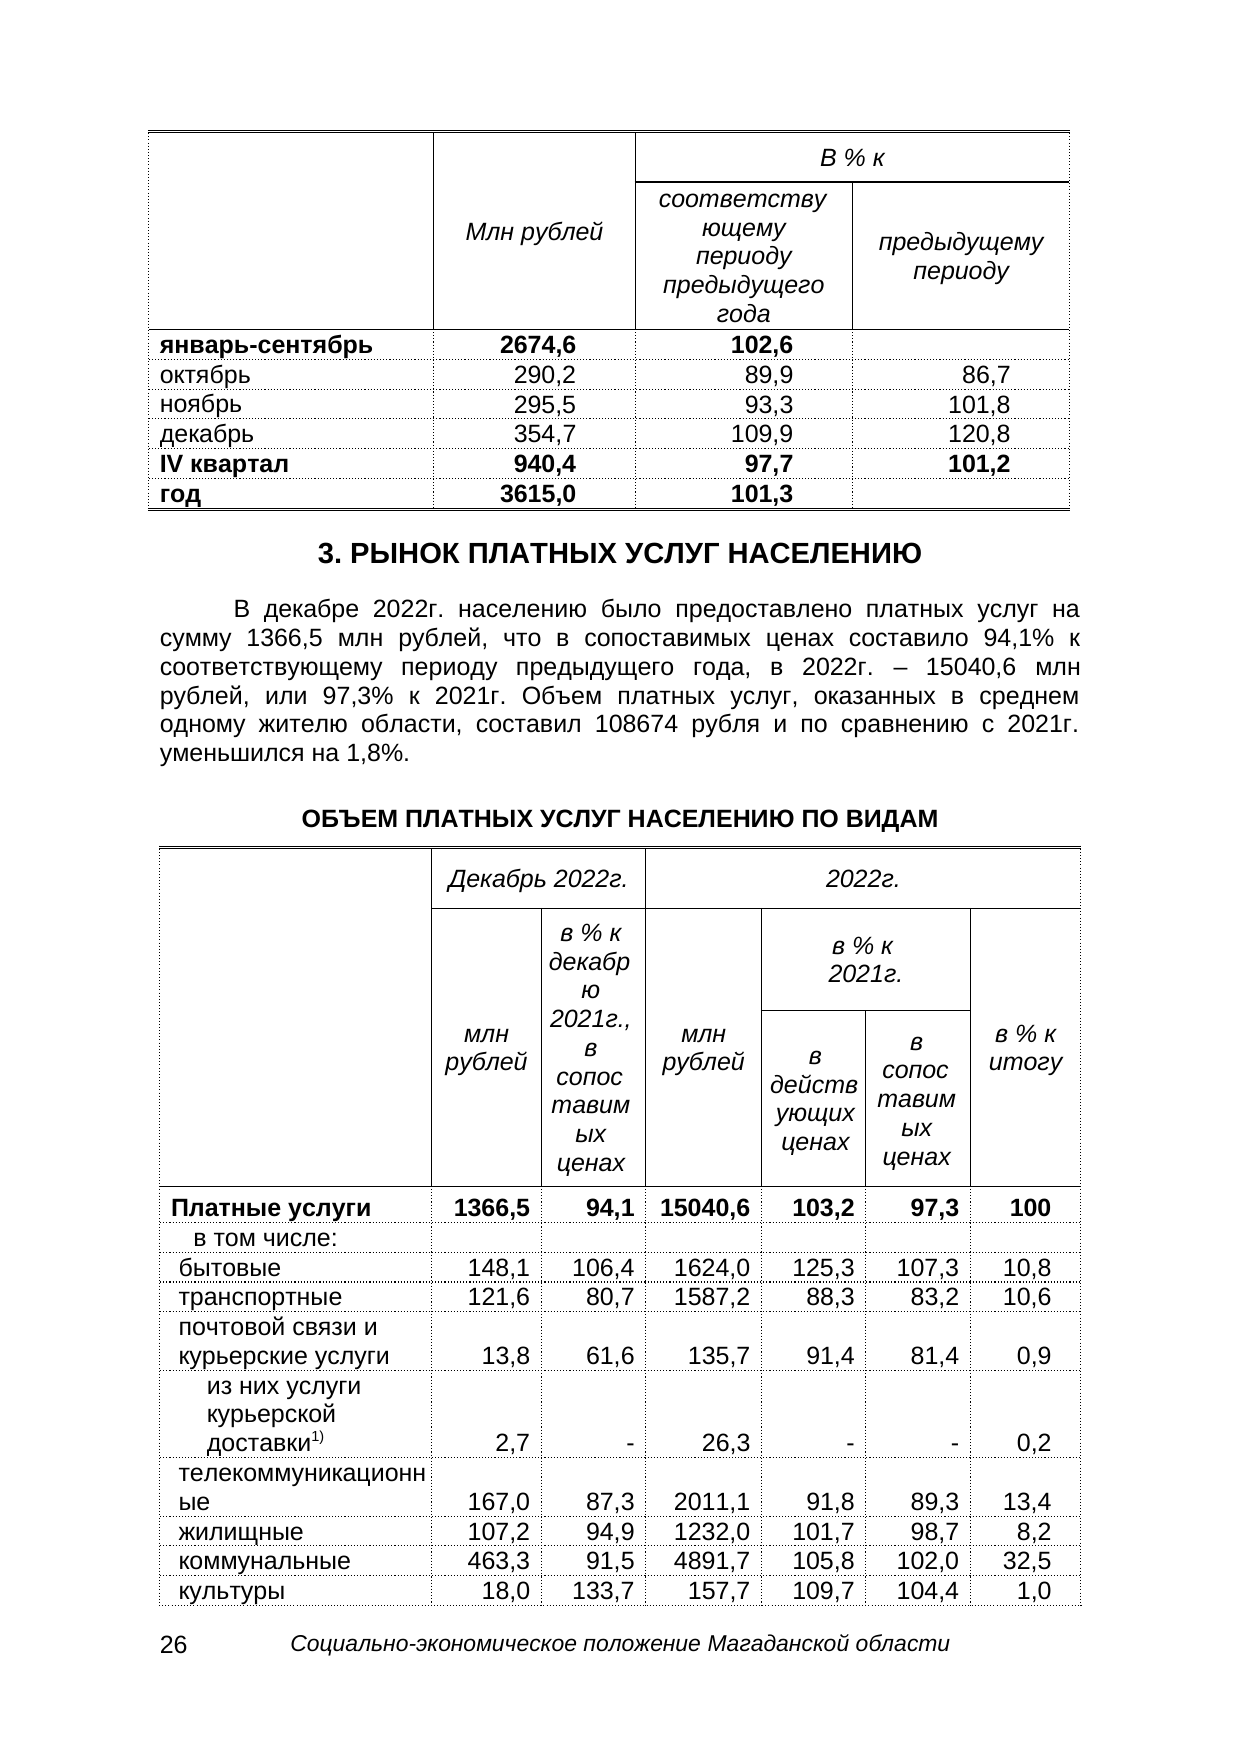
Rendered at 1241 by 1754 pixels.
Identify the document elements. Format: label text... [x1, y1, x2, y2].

table_cell культуры [160, 1575, 432, 1605]
table_cell 157,7 [646, 1575, 761, 1605]
table_cell 109,7 [761, 1575, 866, 1605]
table_cell [761, 1222, 866, 1252]
table_cell 91,4 [761, 1311, 866, 1370]
table_cell 15040,6 [646, 1187, 761, 1222]
table_cell [852, 478, 1069, 508]
table_cell 97,7 [635, 448, 852, 478]
table_header Декабрь 2022г. [432, 849, 645, 908]
table_cell 104,4 [866, 1575, 970, 1605]
table_cell 0,9 [970, 1311, 1081, 1370]
table_cell 91,5 [541, 1545, 646, 1575]
table_cell 32,5 [970, 1545, 1081, 1575]
table_cell 2674,6 [434, 330, 635, 359]
table_cell [541, 1222, 646, 1252]
table_cell декабрь [148, 418, 434, 448]
table_cell 88,3 [761, 1281, 866, 1311]
table_cell 4891,7 [646, 1545, 761, 1575]
table_cell 83,2 [866, 1281, 970, 1311]
table_cell 81,4 [866, 1311, 970, 1370]
table_cell в % к итогу [971, 909, 1081, 1186]
table_cell год [148, 478, 434, 508]
table_cell бытовые [160, 1252, 432, 1281]
table_cell октябрь [148, 359, 434, 388]
table_cell - [866, 1370, 970, 1457]
table_cell 94,1 [541, 1187, 646, 1222]
table_cell 109,9 [635, 418, 852, 448]
table_cell 106,4 [541, 1252, 646, 1281]
table_cell ноябрь [148, 389, 434, 418]
table_cell 133,7 [541, 1575, 646, 1605]
text В декабре 2022г. населению было предоставлено платных услуг на сумму 1366,5 млн рублей, что в сопоставимых ценах составило 94,1% к соответствующему периоду предыдущего года, в 2022г. – 15040,6 млн рублей, или 97,3% к 2021г. Объем платных услуг, оказанных в среднем одному жителю области, составил 108674 рубля и по сравнению с 2021г. уменьшился на 1,8%. [159, 594, 1081, 767]
table_cell - [541, 1370, 646, 1457]
table_cell [866, 1222, 970, 1252]
table_cell из них услуги курьерской доставки1) [160, 1370, 432, 1457]
table_cell в том числе: [160, 1222, 432, 1252]
table_cell 354,7 [434, 418, 635, 448]
table_cell в действующих ценах [762, 1011, 865, 1186]
table_cell 8,2 [970, 1516, 1081, 1545]
table_cell 290,2 [434, 359, 635, 388]
table_cell предыдущему периоду [853, 183, 1069, 329]
table_cell 120,8 [852, 418, 1069, 448]
table_cell 463,3 [432, 1545, 541, 1575]
table_cell 98,7 [866, 1516, 970, 1545]
table_cell 101,7 [761, 1516, 866, 1545]
table_cell 86,7 [852, 359, 1069, 388]
table_cell млн рублей [646, 909, 761, 1186]
table_cell 1624,0 [646, 1252, 761, 1281]
table_cell транспортные [160, 1281, 432, 1311]
table_cell 61,6 [541, 1311, 646, 1370]
table_cell телекоммуникационные [160, 1457, 432, 1516]
table_cell январь-сентябрь [148, 330, 434, 359]
table_cell 1366,5 [432, 1187, 541, 1222]
table_header В % к [636, 133, 1069, 181]
table_cell 0,2 [970, 1370, 1081, 1457]
table_cell соответствующему периоду предыдущего года [636, 183, 852, 329]
table_cell 102,6 [635, 330, 852, 359]
table_cell 107,2 [432, 1516, 541, 1545]
table_cell 94,9 [541, 1516, 646, 1545]
table_cell [970, 1222, 1081, 1252]
table_cell 91,8 [761, 1457, 866, 1516]
table_cell 100 [970, 1187, 1081, 1222]
table_cell 121,6 [432, 1281, 541, 1311]
table_cell 3615,0 [434, 478, 635, 508]
table_cell млн рублей [432, 909, 541, 1186]
table_cell 10,6 [970, 1281, 1081, 1311]
table_cell в % к 2021г. [762, 909, 970, 1010]
table_cell 295,5 [434, 389, 635, 418]
table_cell 2,7 [432, 1370, 541, 1457]
table_cell 105,8 [761, 1545, 866, 1575]
table_cell в сопоставимых ценах [866, 1011, 970, 1186]
table_cell 148,1 [432, 1252, 541, 1281]
table_cell почтовой связи и курьерские услуги [160, 1311, 432, 1370]
table_cell 1587,2 [646, 1281, 761, 1311]
text ОБЪЕМ ПЛАТНЫХ УСЛУГ НАСЕЛЕНИЮ ПО ВИДАМ [159, 804, 1081, 833]
table_cell 103,2 [761, 1187, 866, 1222]
table_cell 87,3 [541, 1457, 646, 1516]
table_cell 93,3 [635, 389, 852, 418]
table_cell 107,3 [866, 1252, 970, 1281]
table_cell 80,7 [541, 1281, 646, 1311]
table_cell 125,3 [761, 1252, 866, 1281]
table_cell 18,0 [432, 1575, 541, 1605]
table_cell 97,3 [866, 1187, 970, 1222]
table_cell 101,2 [852, 448, 1069, 478]
table_cell 10,8 [970, 1252, 1081, 1281]
table_cell 89,9 [635, 359, 852, 388]
table_cell - [761, 1370, 866, 1457]
table_cell 2011,1 [646, 1457, 761, 1516]
table_cell IV квартал [148, 448, 434, 478]
table_cell [646, 1222, 761, 1252]
table_cell [852, 330, 1069, 359]
table_cell [432, 1222, 541, 1252]
table_header Млн рублей [434, 133, 635, 329]
table_cell 101,3 [635, 478, 852, 508]
table_cell 167,0 [432, 1457, 541, 1516]
table_cell 102,0 [866, 1545, 970, 1575]
table_cell в % к декабрю 2021г., в сопоставимых ценах [542, 909, 645, 1186]
table_cell 1232,0 [646, 1516, 761, 1545]
table_header [148, 133, 433, 329]
table_cell 940,4 [434, 448, 635, 478]
table_cell 13,4 [970, 1457, 1081, 1516]
table_cell 135,7 [646, 1311, 761, 1370]
table_cell 101,8 [852, 389, 1069, 418]
subtitle 3. РЫНОК ПЛАТНЫХ УСЛУГ НАСЕЛЕНИЮ [159, 536, 1081, 569]
table_cell Платные услуги [160, 1187, 432, 1222]
table_cell жилищные [160, 1516, 432, 1545]
table_cell 13,8 [432, 1311, 541, 1370]
table_header [160, 849, 431, 1186]
table_cell 89,3 [866, 1457, 970, 1516]
table_cell 26,3 [646, 1370, 761, 1457]
table_cell коммунальные [160, 1545, 432, 1575]
table_cell 1,0 [970, 1575, 1081, 1605]
table_header 2022г. [646, 849, 1081, 908]
